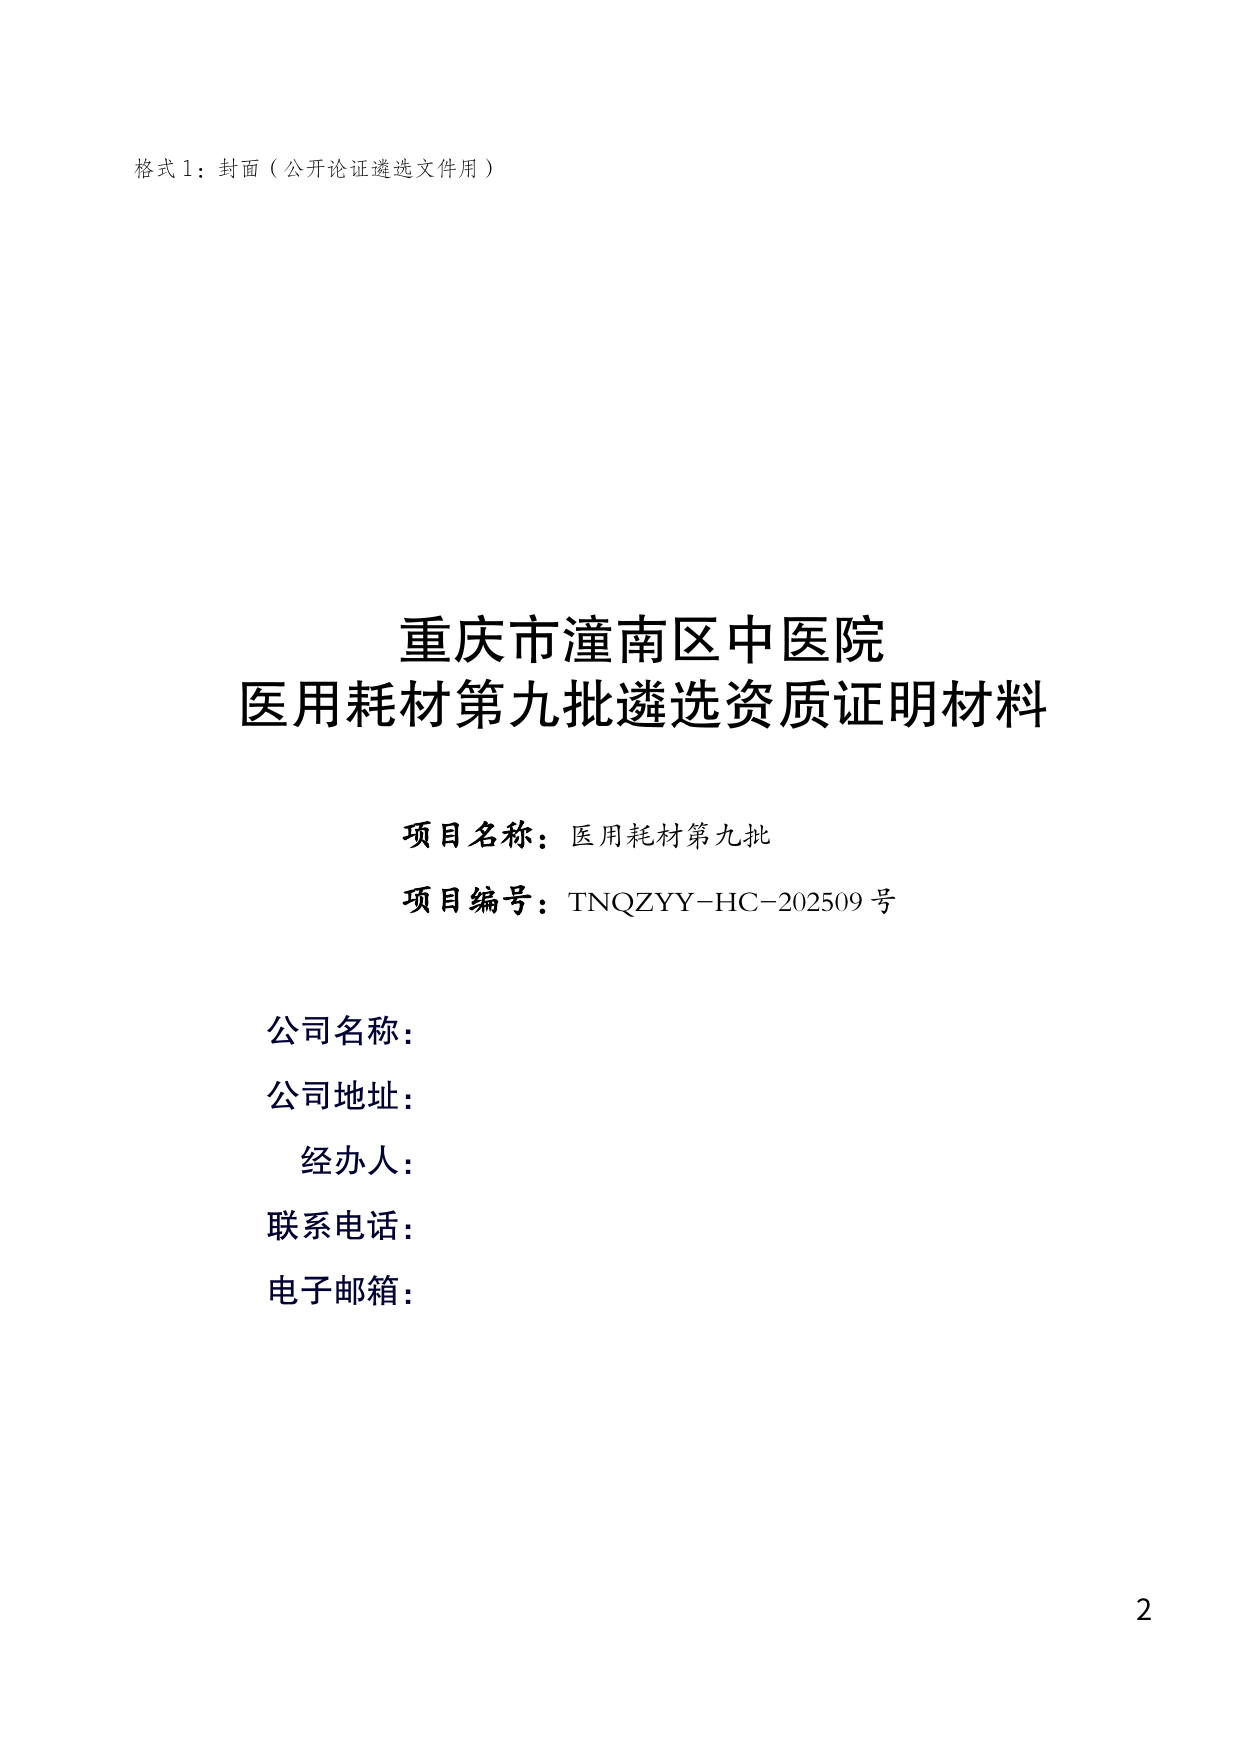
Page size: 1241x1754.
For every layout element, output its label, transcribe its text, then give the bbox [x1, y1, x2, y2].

text 项目名称：医用耗材第九批 [133, 803, 1152, 868]
text 公司名称： [133, 998, 1152, 1063]
text 公司地址： [133, 1063, 1152, 1128]
text 经办人： [133, 1128, 1152, 1193]
text 联系电话： [133, 1193, 1152, 1258]
text 医用耗材第九批遴选资质证明材料 [133, 673, 1152, 738]
text 项目编号：TNQZYY-HC-202509号 [133, 868, 1152, 933]
text 电子邮箱： [133, 1258, 1152, 1323]
text 格式1：封面（公开论证遴选文件用） [133, 153, 1152, 186]
text 重庆市潼南区中医院 [133, 608, 1152, 673]
